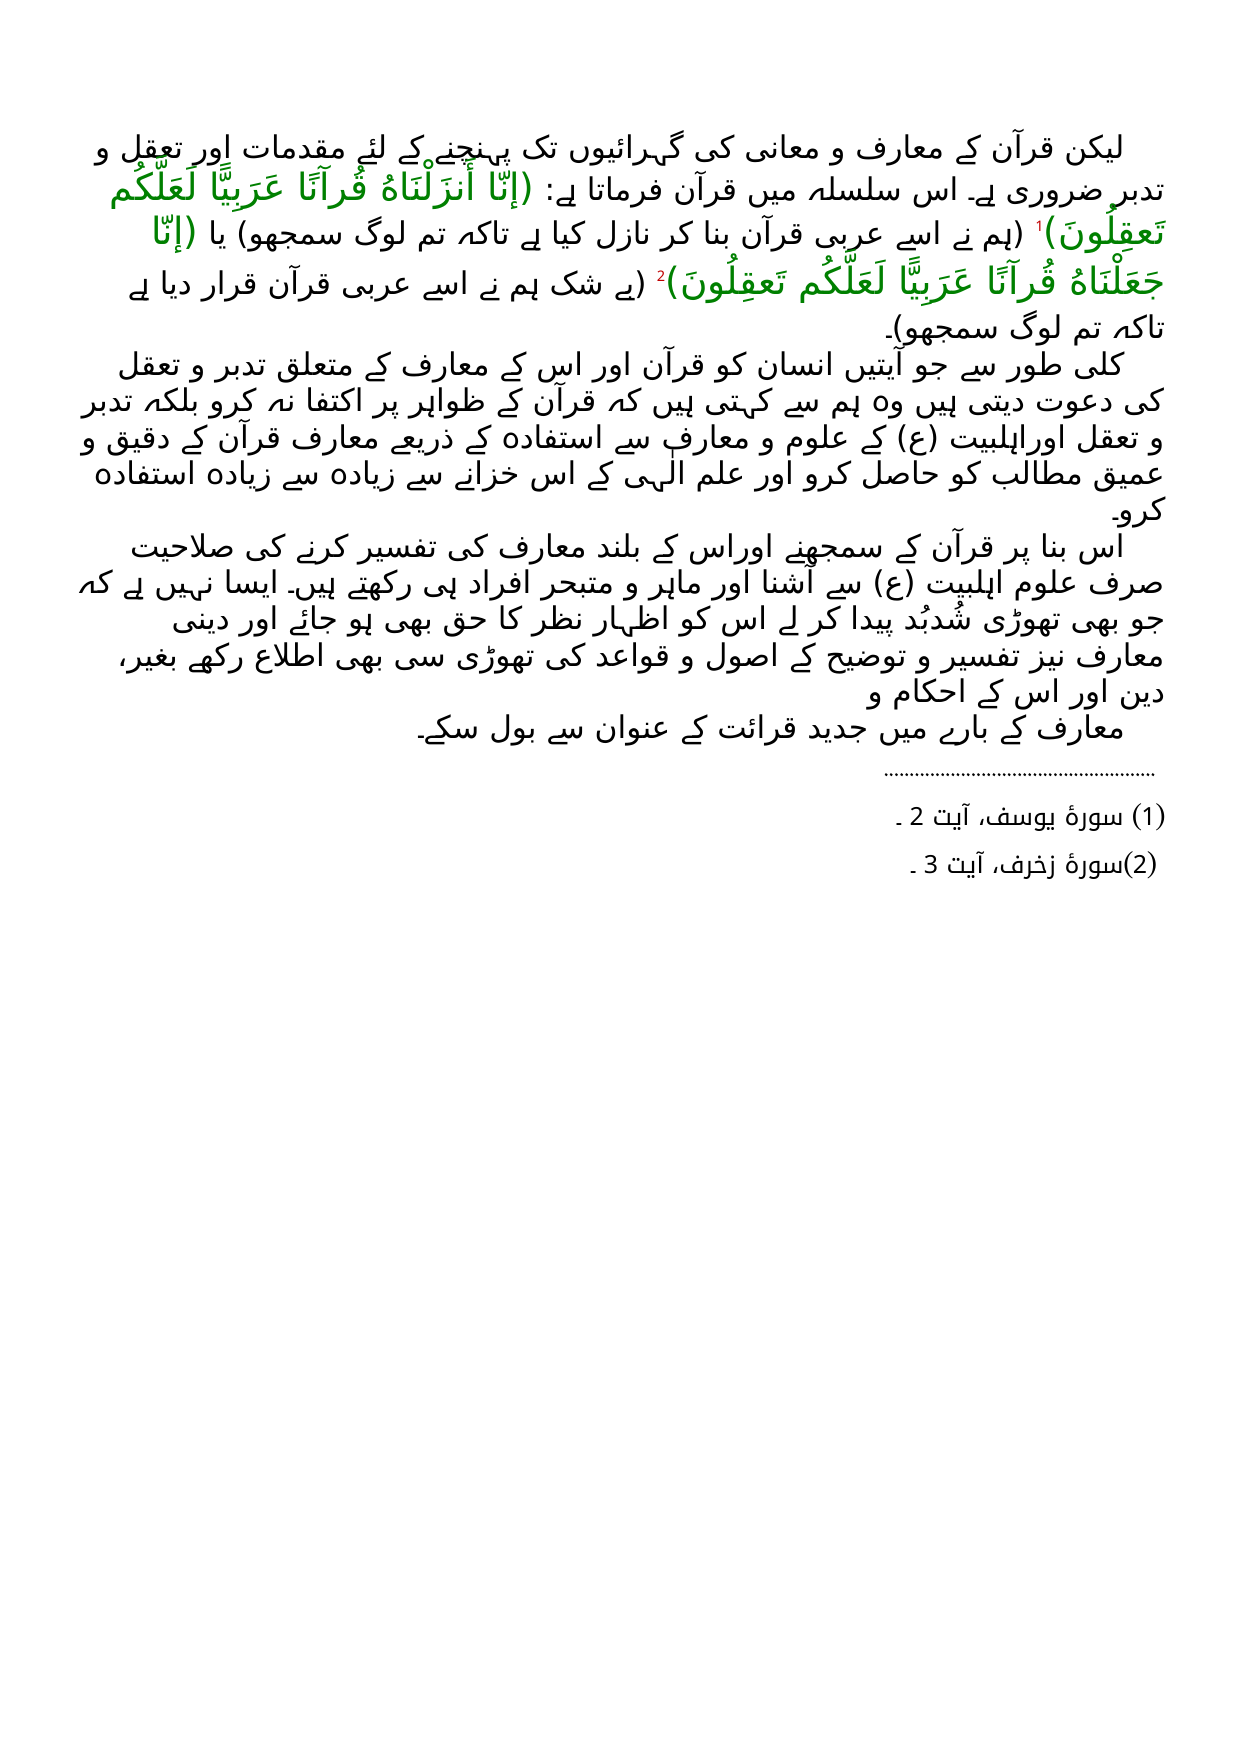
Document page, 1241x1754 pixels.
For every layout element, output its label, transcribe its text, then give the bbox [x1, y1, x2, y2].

text کلی طور سے جو آیتیں انسان کو قرآن اور اس کے معارف کے متعلق تدبر و تعقل کی دعوت دیتی ہیں وہ ہم سے کہتی ہیں کہ قرآن کے ظواہر پر اکتفا نہ کرو بلکہ تدبر و تعقل اوراہلبیت (ع) کے علوم و معارف سے استفادہ کے ذریعے معارف قرآن کے دقیق و عمیق مطالب کو حاصل کرو اور علم الٰہی کے اس خزانے سے زیادہ سے زیادہ استفادہ کرو۔ [75, 346, 1165, 528]
text معارف کے بارے میں جدید قرائت کے عنوان سے بول سکے۔ [75, 710, 1165, 746]
text اس بنا پر قرآن کے سمجھنے اوراس کے بلند معارف کی تفسیر کرنے کی صلاحیت صرف علوم اہلبیت (ع) سے آشنا اور ماہر و متبحر افراد ہی رکھتے ہیں۔ ایسا نہیں ہے کہ جو بھی تھوڑی شُدبُد پیدا کر لے اس کو اظہار نظر کا حق بھی ہو جائے اور دینی معارف نیز تفسیر و توضیح کے اصول و قواعد کی تھوڑی سی بھی اطلاع رکھے بغیر، دین اور اس کے احکام و [75, 528, 1165, 710]
text (2)سورۂ زخرف، آیت 3 ۔ [75, 841, 1165, 888]
text ..................................................... [75, 746, 1165, 793]
text لیکن قرآن کے معارف و معانی کی گہرائیوں تک پہنچنے کے لئے مقدمات اور تعقل و تدبر ضروری ہے۔ اس سلسلہ میں قرآن فرماتا ہے: (إنّا أَنزَلْنَاهُ قُرآنًا عَرَبِیًّا لَعَلَّکُم تَعقِلُونَ)1 (ہم نے اسے عربی قرآن بنا کر نازل کیا ہے تاکہ تم لوگ سمجھو) یا (إنّا جَعَلْنَاهُ قُرآنًا عَرَبِیًّا لَعَلَّکُم تَعقِلُونَ)2 (بے شک ہم نے اسے عربی قرآن قرار دیا ہے تاکہ تم لوگ سمجھو)۔ [75, 130, 1165, 346]
text (1) سورۂ یوسف، آیت 2 ۔ [75, 793, 1165, 841]
